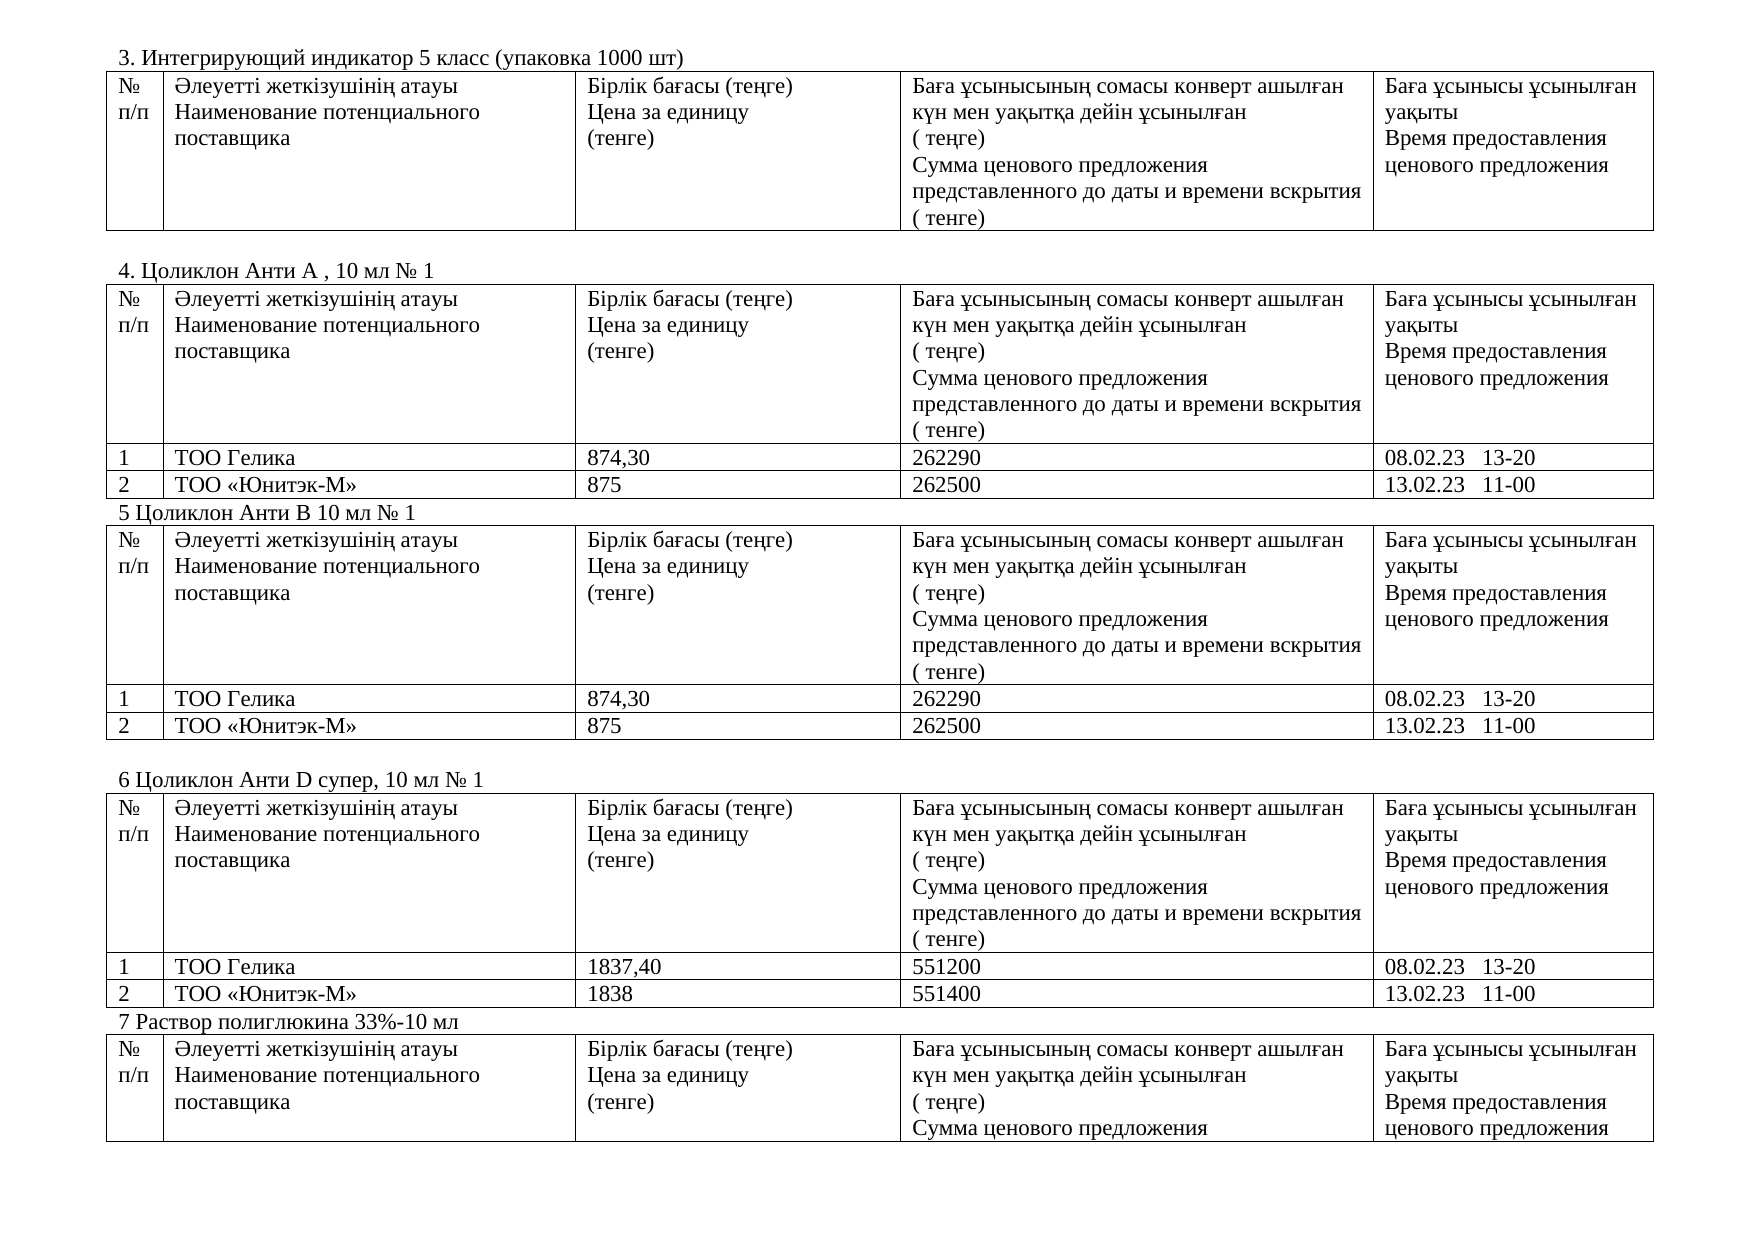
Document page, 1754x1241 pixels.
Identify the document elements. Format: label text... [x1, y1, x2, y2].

table_cell 262500 [901, 713, 1373, 739]
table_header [576, 1035, 900, 1141]
table_header Әлеуетті жеткізушінің атауы Наименование потенциального поставщика [164, 526, 575, 684]
table_header Баға ұсынысы ұсынылған уақыты Время предоставления ценового предложения [1374, 526, 1653, 684]
table_cell 08.02.23 13-20 [1374, 444, 1653, 470]
table_cell 2 [107, 713, 163, 739]
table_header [164, 72, 575, 230]
table_cell 262500 [901, 471, 1373, 498]
text 3. Интегрирующий индикатор 5 класс (упаковка 1000 шт) [118, 44, 1636, 71]
text 4. Цоликлон Анти А , 10 мл № 1 [118, 257, 1636, 284]
table_header Әлеуетті жеткізушінің атауы Наименование потенциального поставщика [164, 794, 575, 952]
table_cell 2 [107, 980, 163, 1007]
table_cell 551400 [901, 980, 1373, 1007]
table_header № п/п [107, 794, 163, 952]
table_cell 1 [107, 444, 163, 470]
table_cell 875 [576, 713, 900, 739]
table_cell 262290 [901, 444, 1373, 470]
table_cell 13.02.23 11-00 [1374, 980, 1653, 1007]
table_header Баға ұсынысы ұсынылған уақыты Время предоставления ценового предложения [1374, 794, 1653, 952]
table_cell 08.02.23 13-20 [1374, 953, 1653, 979]
table_cell ТОО Гелика [164, 953, 575, 979]
table_cell 13.02.23 11-00 [1374, 713, 1653, 739]
table_cell ТОО Гелика [164, 685, 575, 712]
table_header Әлеуетті жеткізушінің атауы Наименование потенциального поставщика [164, 285, 575, 443]
table_header Баға ұсынысы ұсынылған уақыты Время предоставления ценового предложения [1374, 285, 1653, 443]
table_cell 874,30 [576, 444, 900, 470]
table_header Бірлік бағасы (теңге) Цена за единицу (тенге) [576, 794, 900, 952]
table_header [164, 1035, 575, 1141]
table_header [1374, 72, 1653, 230]
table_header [901, 72, 1373, 230]
text 6 Цоликлон Анти D супер, 10 мл № 1 [118, 766, 1636, 793]
table_header Бірлік бағасы (теңге) Цена за единицу (тенге) [576, 526, 900, 684]
table_header № п/п [107, 526, 163, 684]
table_cell 13.02.23 11-00 [1374, 471, 1653, 498]
table_header № п/п [107, 1035, 163, 1141]
table_cell 08.02.23 13-20 [1374, 685, 1653, 712]
table_cell ТОО Гелика [164, 444, 575, 470]
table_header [1374, 1035, 1653, 1141]
table_cell 1838 [576, 980, 900, 1007]
table_cell 1 [107, 685, 163, 712]
text 7 Раствор полиглюкина 33%-10 мл [118, 1008, 1636, 1034]
table_header Бірлік бағасы (теңге) Цена за единицу (тенге) [576, 285, 900, 443]
table_cell 1837,40 [576, 953, 900, 979]
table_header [576, 72, 900, 230]
table_cell ТОО «Юнитэк-М» [164, 980, 575, 1007]
table_header № п/п [107, 72, 163, 230]
table_cell 551200 [901, 953, 1373, 979]
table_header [901, 1035, 1373, 1141]
table_cell 1 [107, 953, 163, 979]
text 5 Цоликлон Анти В 10 мл № 1 [118, 499, 1636, 525]
table_cell 875 [576, 471, 900, 498]
table_cell 874,30 [576, 685, 900, 712]
table_cell ТОО «Юнитэк-М» [164, 471, 575, 498]
table_cell 2 [107, 471, 163, 498]
table_cell ТОО «Юнитэк-М» [164, 713, 575, 739]
table_cell 262290 [901, 685, 1373, 712]
table_header № п/п [107, 285, 163, 443]
